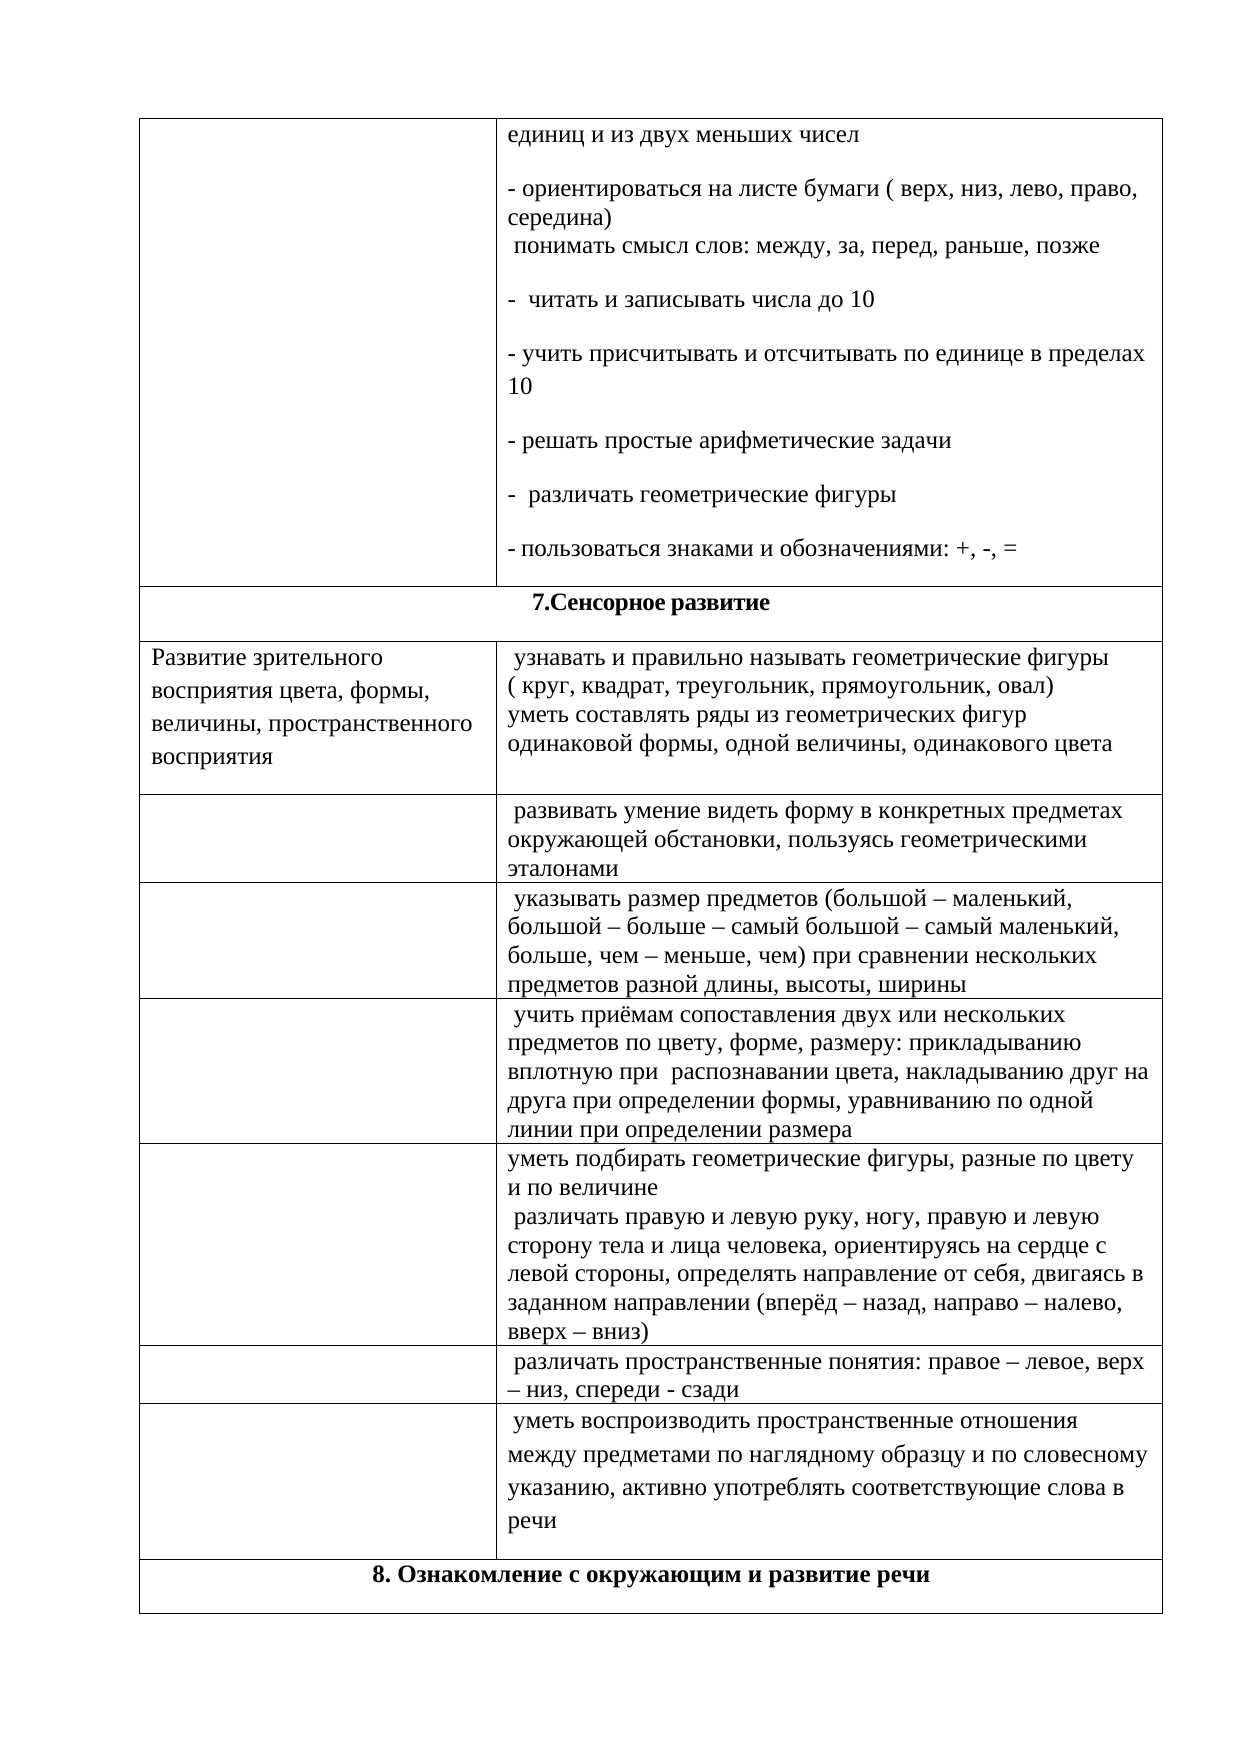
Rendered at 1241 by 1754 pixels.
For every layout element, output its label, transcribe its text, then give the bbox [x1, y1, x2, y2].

table_cell уметь воспроизводить пространственные отношения между предметами по наглядному образцу и по словесному указанию, активно употреблять соответствующие слова в речи [497, 1404, 1162, 1558]
table_cell [140, 1404, 496, 1558]
table_cell указывать размер предметов (большой – маленький, большой – больше – самый большой – самый маленький, больше, чем – меньше, чем) при сравнении нескольких предметов разной длины, высоты, ширины [497, 883, 1162, 998]
table_cell [140, 999, 496, 1142]
table_cell [140, 1144, 496, 1345]
table_cell различать пространственные понятия: правое – левое, верх – низ, спереди - сзади [497, 1346, 1162, 1403]
table_cell учить приёмам сопоставления двух или нескольких предметов по цвету, форме, размеру: прикладыванию вплотную при распознавании цвета, накладыванию друг на друга при определении формы, уравниванию по одной линии при определении размера [497, 999, 1162, 1142]
table_cell Развитие зрительного восприятия цвета, формы, величины, пространственного восприятия [140, 642, 496, 794]
table_cell 8. Ознакомление с окружающим и развитие речи [140, 1560, 1162, 1613]
table_cell уметь подбирать геометрические фигуры, разные по цвету и по величине различать правую и левую руку, ногу, правую и левую сторону тела и лица человека, ориентируясь на сердце с левой стороны, определять направление от себя, двигаясь в заданном направлении (вперёд – назад, направо – налево, вверх – вниз) [497, 1144, 1162, 1345]
table_cell [140, 883, 496, 998]
table_cell [140, 1346, 496, 1403]
table_cell развивать умение видеть форму в конкретных предметах окружающей обстановки, пользуясь геометрическими эталонами [497, 795, 1162, 882]
table_cell 7.Сенсорное развитие [140, 587, 1162, 641]
table_cell [140, 795, 496, 882]
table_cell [140, 119, 496, 586]
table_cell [497, 119, 1162, 586]
table_cell узнавать и правильно называть геометрические фигуры ( круг, квадрат, треугольник, прямоугольник, овал) уметь составлять ряды из геометрических фигур одинаковой формы, одной величины, одинакового цвета [497, 642, 1162, 794]
